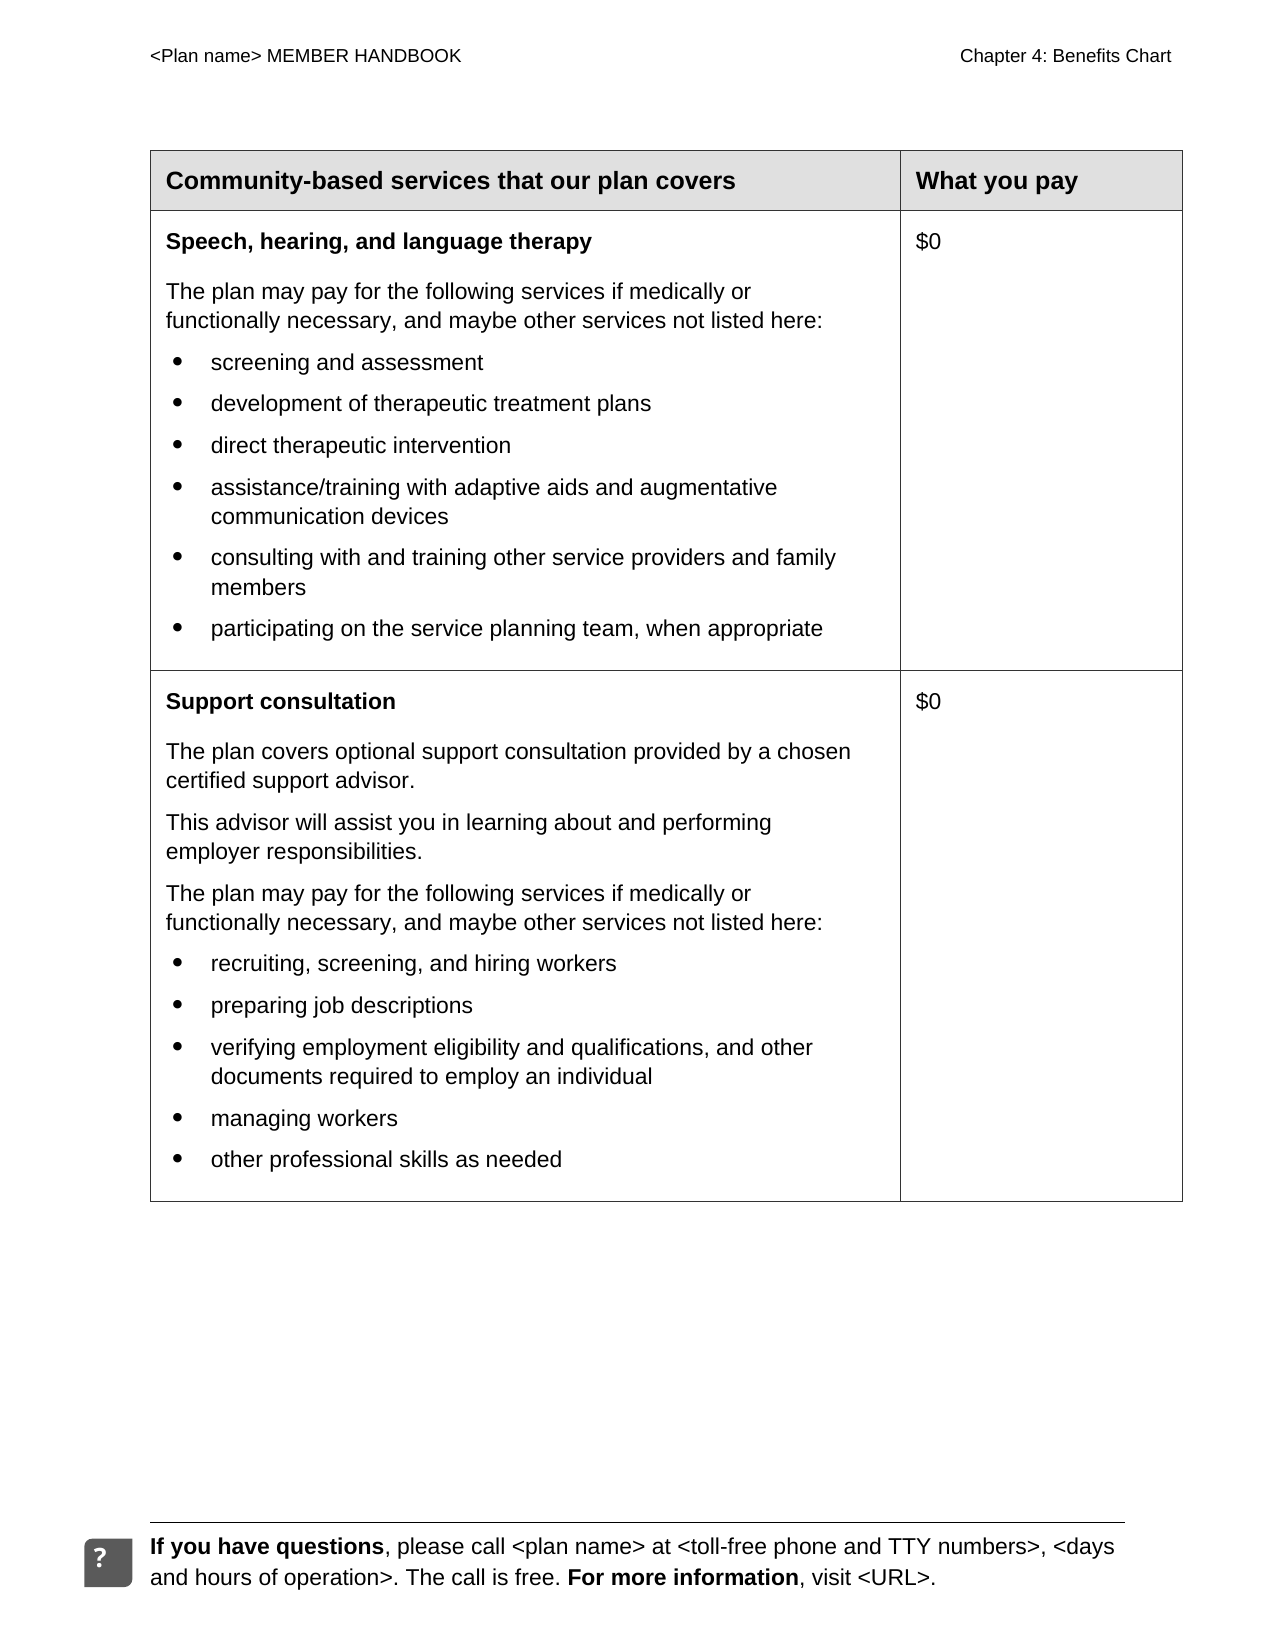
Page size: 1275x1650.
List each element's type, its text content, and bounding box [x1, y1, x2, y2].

table_cell Support consultation The plan covers optional support consultation provided by a chosen certified support advisor. This advisor will assist you in learning about and performing employer responsibilities. The plan may pay for the following services if medically or functionally necessary, and maybe other services not listed here: recruiting, screening, and hiring workers preparing job descriptions verifying employment eligibility and qualifications, and other documents required to employ an individual managing workers other professional skills as needed [151, 671, 900, 1201]
table_cell Speech, hearing, and language therapy The plan may pay for the following services if medically or functionally necessary, and maybe other services not listed here: screening and assessment development of therapeutic treatment plans direct therapeutic intervention assistance/training with adaptive aids and augmentative communication devices consulting with and training other service providers and family members participating on the service planning team, when appropriate [151, 211, 900, 670]
table_cell $0 [901, 211, 1182, 670]
table_cell $0 [901, 671, 1182, 1201]
table_header What you pay [901, 151, 1182, 210]
table_header Community-based services that our plan covers [151, 151, 900, 210]
